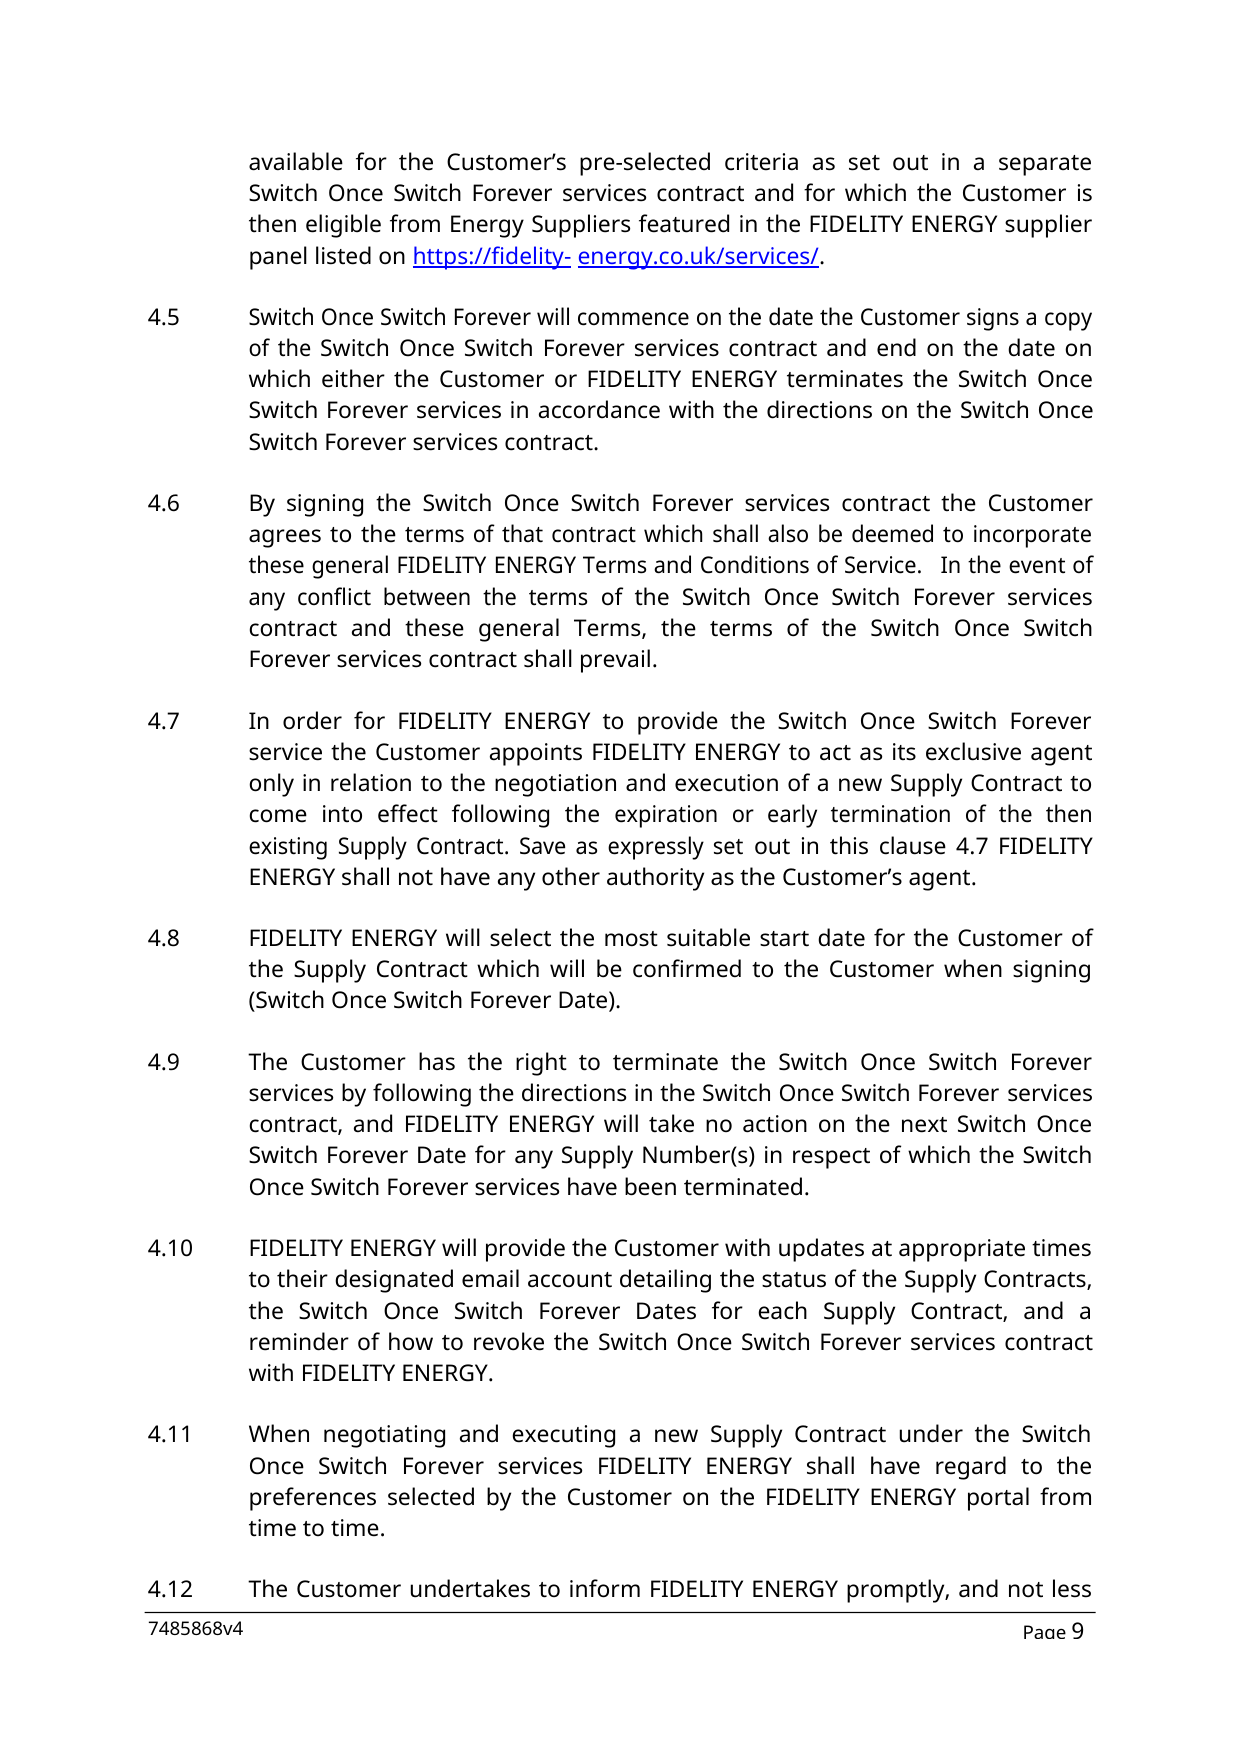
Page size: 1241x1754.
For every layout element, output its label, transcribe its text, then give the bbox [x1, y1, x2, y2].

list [148, 1573, 1093, 1604]
list By signing the Switch Once Switch Forever services contract the Customer agrees to the terms of that contract which shall also be deemed to incorporate these general FIDELITY ENERGY Terms and Conditions of Service. In the event of any conflict between the terms of the Switch Once Switch Forever services contract and these general Terms, the terms of the Switch Once Switch Forever services contract shall prevail. [148, 487, 1093, 674]
list Switch Once Switch Forever will commence on the date the Customer signs a copy of the Switch Once Switch Forever services contract and end on the date on which either the Customer or FIDELITY ENERGY terminates the Switch Once Switch Forever services in accordance with the directions on the Switch Once Switch Forever services contract. [148, 301, 1093, 457]
list FIDELITY ENERGY will select the most suitable start date for the Customer of the Supply Contract which will be confirmed to the Customer when signing (Switch Once Switch Forever Date). [148, 922, 1093, 1016]
list When negotiating and executing a new Supply Contract under the Switch Once Switch Forever services FIDELITY ENERGY shall have regard to the preferences selected by the Customer on the FIDELITY ENERGY portal from time to time. [148, 1418, 1093, 1543]
list In order for FIDELITY ENERGY to provide the Switch Once Switch Forever service the Customer appoints FIDELITY ENERGY to act as its exclusive agent only in relation to the negotiation and execution of a new Supply Contract to come into effect following the expiration or early termination of the then existing Supply Contract. Save as expressly set out in this clause 4.7 FIDELITY ENERGY shall not have any other authority as the Customer’s agent. [148, 704, 1093, 892]
list FIDELITY ENERGY will provide the Customer with updates at appropriate times to their designated email account detailing the status of the Supply Contracts, the Switch Once Switch Forever Dates for each Supply Contract, and a reminder of how to revoke the Switch Once Switch Forever services contract with FIDELITY ENERGY. [148, 1232, 1093, 1388]
list The Customer has the right to terminate the Switch Once Switch Forever services by following the directions in the Switch Once Switch Forever services contract, and FIDELITY ENERGY will take no action on the next Switch Once Switch Forever Date for any Supply Number(s) in respect of which the Switch Once Switch Forever services have been terminated. [148, 1046, 1093, 1202]
text available for the Customer’s pre-selected criteria as set out in a separate Switch Once Switch Forever services contract and for which the Customer is then eligible from Energy Suppliers featured in the FIDELITY ENERGY supplier panel listed on https://fidelity- energy.co.uk/services/. [248, 146, 1093, 271]
